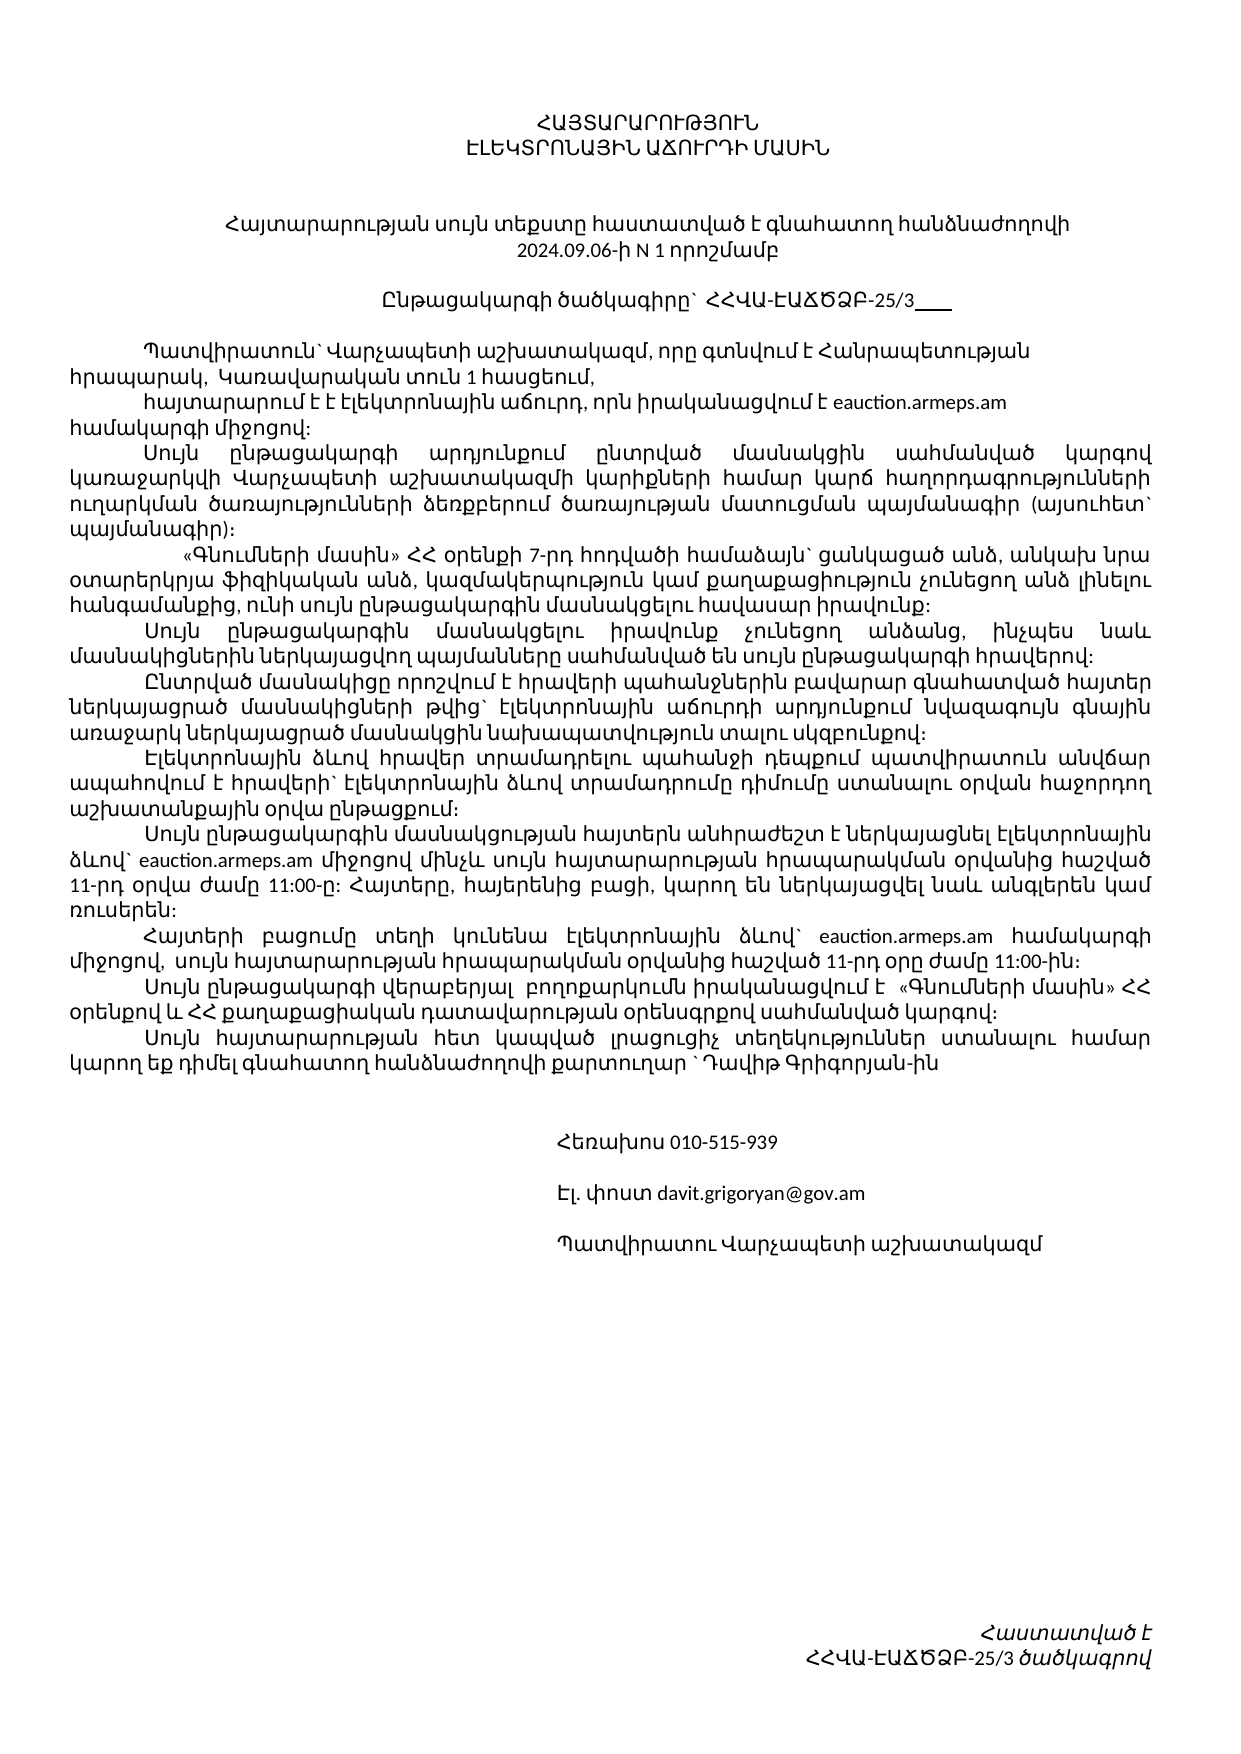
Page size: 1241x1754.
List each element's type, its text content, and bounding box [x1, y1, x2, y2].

text հայտարարում է է էլեկտրոնային աճուրդ, որն իրականացվում է eauction.armeps.am համակարգի միջոցով: [69, 389, 1152, 440]
text Ընտրված մասնակիցը որոշվում է հրավերի պահանջներին բավարար գնահատված հայտեր ներկայացրած մասնակիցների թվից` էլեկտրոնային աճուրդի արդյունքում նվազագույն գնային առաջարկ ներկայացրած մասնակցին նախապատվություն տալու սկզբունքով։ [69, 669, 1152, 745]
text Սույն հայտարարության հետ կապված լրացուցիչ տեղեկություններ ստանալու համար կարող եք դիմել գնահատող հանձնաժողովի քարտուղար ` Դավիթ Գրիգորյան-ին [69, 1025, 1152, 1076]
text Պատվիրատու Վարչապետի աշխատակազմ [69, 1231, 1152, 1256]
text Էլեկտրոնային ձևով հրավեր տրամադրելու պահանջի դեպքում պատվիրատուն անվճար ապահովում է հրավերի` էլեկտրոնային ձևով տրամադրումը դիմումը ստանալու օրվան հաջորդող աշխատանքային օրվա ընթացքում։ [69, 745, 1152, 821]
text Հայտարարության սույն տեքստը հաստատված է գնահատող հանձնաժողովի [69, 211, 1152, 237]
text Հաստատված է [69, 1620, 1152, 1646]
text Ընթացակարգի ծածկագիրը` ՀՀՎԱ-ԷԱՃԾՁԲ-25/3 [69, 288, 1152, 313]
text ՀԱՅՏԱՐԱՐՈՒԹՅՈՒՆ [69, 110, 1152, 135]
text Սույն ընթացակարգի արդյունքում ընտրված մասնակցին սահմանված կարգով կառաջարկվի Վարչապետի աշխատակազմի կարիքների համար կարճ հաղորդագրությունների ուղարկման ծառայությունների ձեռքբերում ծառայության մատուցման պայմանագիր (այսուհետ` պայմանագիր)։ [69, 440, 1152, 542]
text Սույն ընթացակարգի վերաբերյալ բողոքարկումն իրականացվում է «Գնումների մասին» ՀՀ օրենքով և ՀՀ քաղաքացիական դատավարության օրենսգրքով սահմանված կարգով։ [69, 974, 1152, 1025]
text ՀՀՎԱ-ԷԱՃԾՁԲ-25/3 ծածկագրով [69, 1646, 1152, 1671]
text Սույն ընթացակարգին մասնակցելու իրավունք չունեցող անձանց, ինչպես նաև մասնակիցներին ներկայացվող պայմանները սահմանված են սույն ընթացակարգի հրավերով: [69, 618, 1152, 669]
text Սույն ընթացակարգին մասնակցության հայտերն անհրաժեշտ է ներկայացնել էլեկտրոնային ձևով` eauction.armeps.am միջոցով մինչև սույն հայտարարության հրապարակման օրվանից հաշված 11-րդ օրվա ժամը 11:00-ը: Հայտերը, հայերենից բացի, կարող են ներկայացվել նաև անգլերեն կամ ռուսերեն: [69, 821, 1152, 923]
text Հեռախոս 010-515-939 [69, 1129, 1152, 1155]
text 2024.09.06 -ի N 1 որոշմամբ [69, 237, 1152, 262]
text Էլ. փոստ davit.grigoryan@gov.am [69, 1180, 1152, 1206]
text Հայտերի բացումը տեղի կունենա էլեկտրոնային ձևով` eauction.armeps.am համակարգի միջոցով, սույն հայտարարության հրապարակման օրվանից հաշված 11-րդ օրը ժամը 11:00-ին։ [69, 923, 1152, 974]
text ԷԼԵԿՏՐՈՆԱՅԻՆ ԱՃՈՒՐԴԻ ՄԱՍԻՆ [69, 135, 1152, 161]
text «Գնումների մասին» ՀՀ օրենքի 7-րդ հոդվածի համաձայն` ցանկացած անձ, անկախ նրա օտարերկրյա ֆիզիկական անձ, կազմակերպություն կամ քաղաքացիություն չունեցող անձ լինելու հանգամանքից, ունի սույն ընթացակարգին մասնակցելու հավասար իրավունք: [69, 542, 1152, 618]
text Պատվիրատուն` Վարչապետի աշխատակազմ, որը գտնվում է Հանրապետության հրապարակ, Կառավարական տուն 1 հասցեում, [69, 338, 1152, 389]
